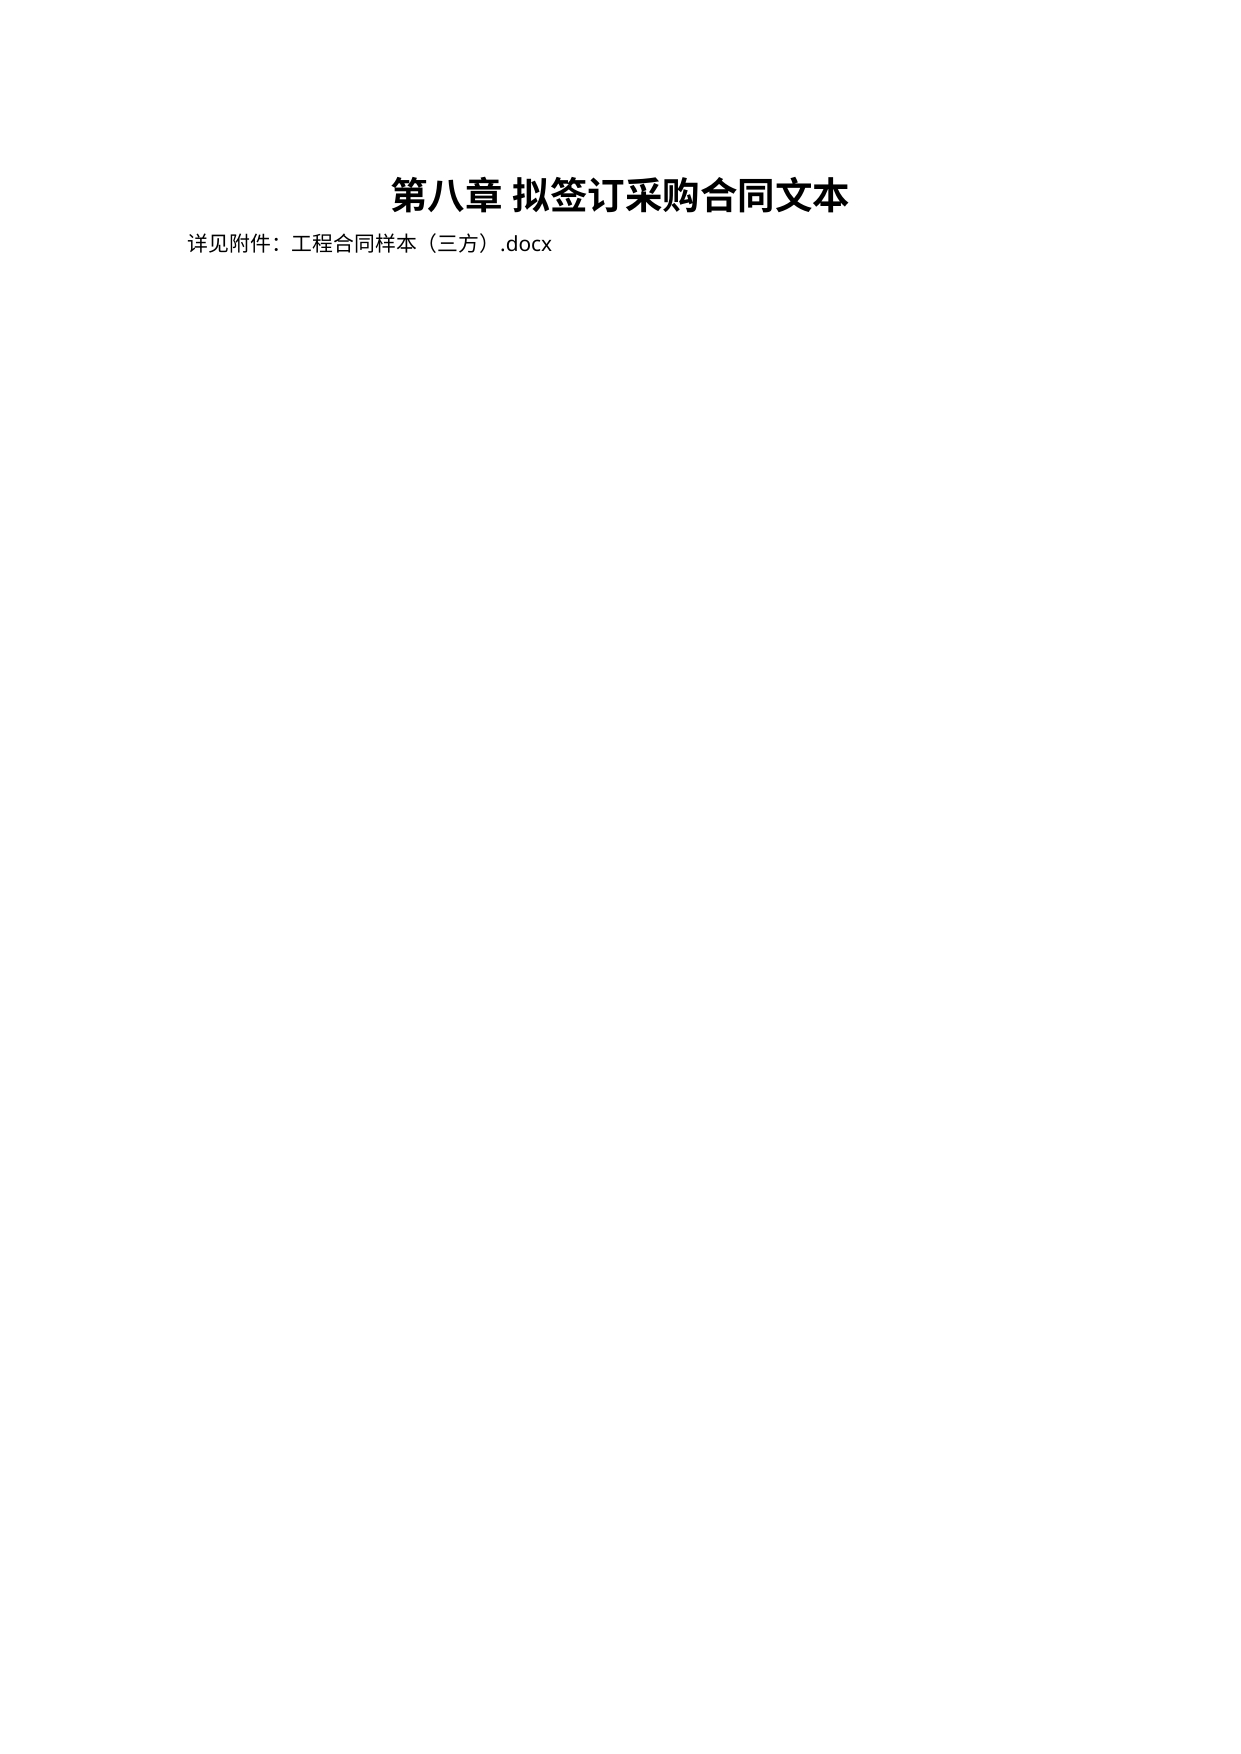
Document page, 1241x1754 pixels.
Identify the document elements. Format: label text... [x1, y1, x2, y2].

text 第八章 拟签订采购合同文本 [187, 162, 1053, 227]
text 详见附件：工程合同样本（三方）.docx [187, 227, 1053, 259]
